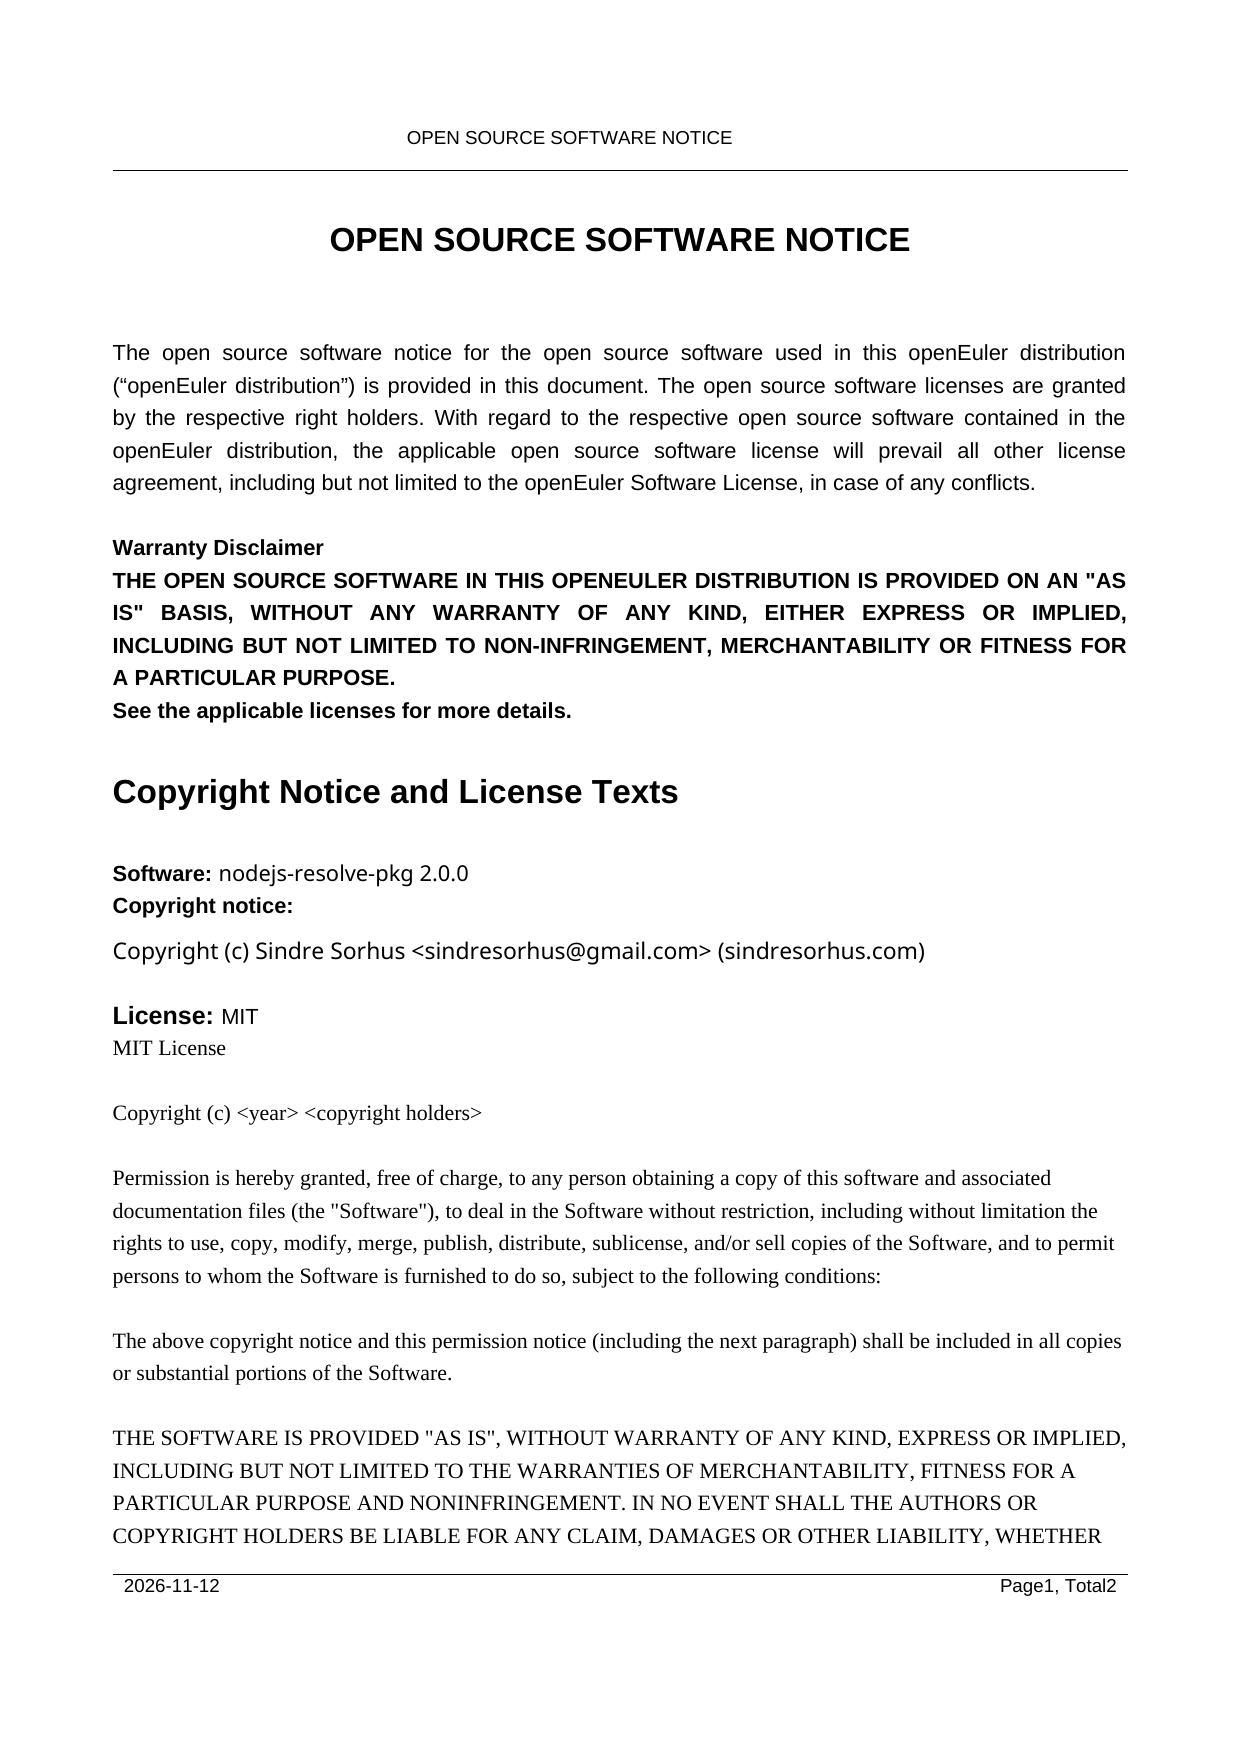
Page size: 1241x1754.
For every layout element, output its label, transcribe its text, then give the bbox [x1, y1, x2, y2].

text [112, 1031, 1128, 1551]
text The open source software notice for the open source software used in this openEuler distribution (“openEuler distribution”) is provided in this document. The open source software licenses are granted by the respective right holders. With regard to the respective open source software contained in the openEuler distribution, the applicable open source software license will prevail all other license agreement, including but not limited to the openEuler Software License, in case of any conflicts. [112, 336, 1128, 499]
text Copyright Notice and License Texts [112, 759, 1128, 824]
text Warranty Disclaimer [112, 531, 1128, 564]
text OPEN SOURCE SOFTWARE NOTICE [112, 206, 1128, 271]
text License: MIT [112, 999, 1128, 1031]
text Copyright (c) Sindre Sorhus <sindresorhus@gmail.com> (sindresorhus.com) [112, 934, 1128, 999]
title Software: nodejs-resolve-pkg 2.0.0 [112, 856, 1128, 889]
text Copyright notice: [112, 889, 1128, 921]
text THE OPEN SOURCE SOFTWARE IN THIS OPENEULER DISTRIBUTION IS PROVIDED ON AN "AS IS" BASIS, WITHOUT ANY WARRANTY OF ANY KIND, EITHER EXPRESS OR IMPLIED, INCLUDING BUT NOT LIMITED TO NON-INFRINGEMENT, MERCHANTABILITY OR FITNESS FOR A PARTICULAR PURPOSE. See the applicable licenses for more details. [112, 564, 1128, 726]
